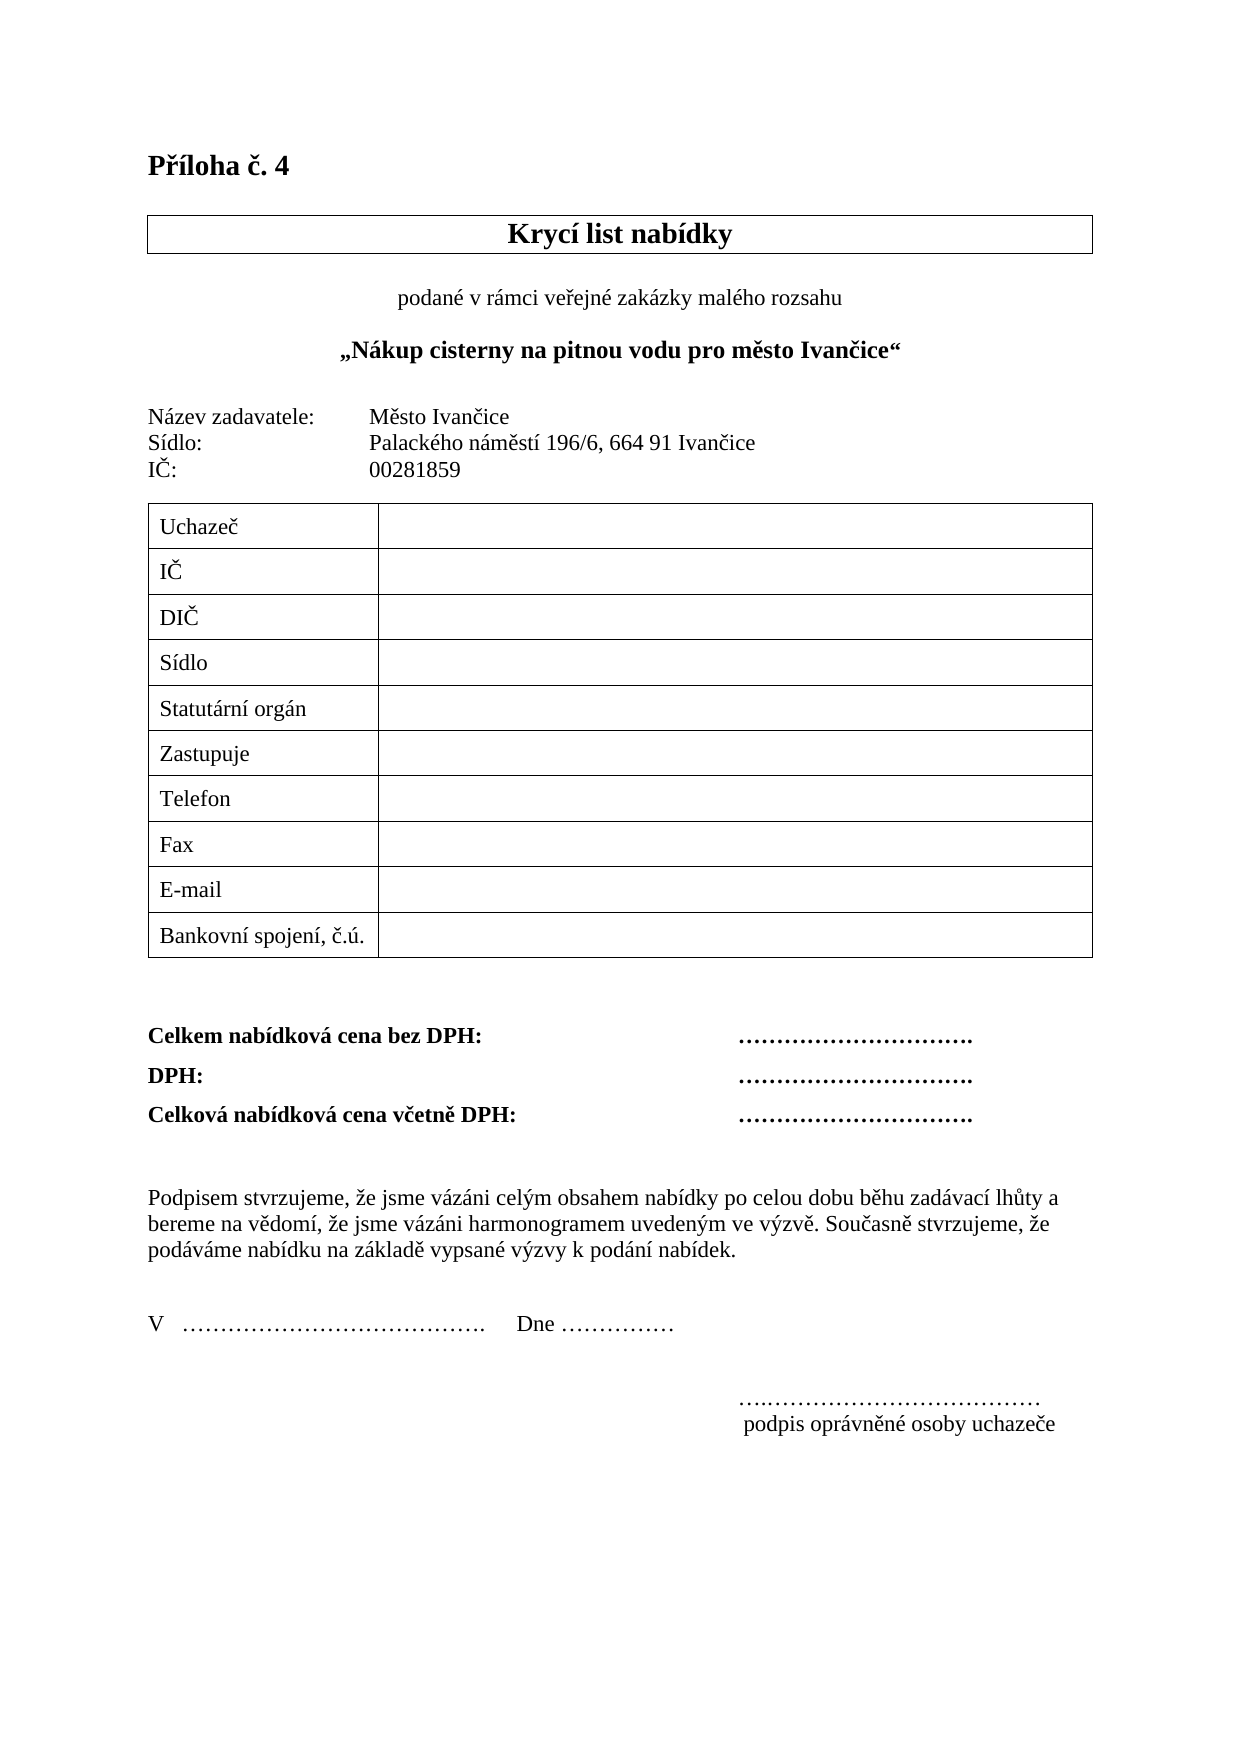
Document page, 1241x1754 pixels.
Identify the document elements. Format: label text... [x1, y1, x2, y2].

table_cell [379, 822, 1092, 866]
text Celkem nabídková cena bez DPH: …………………………. DPH: …………………………. Celková nabídková cena včetně DPH: …………………………. [148, 1023, 1093, 1170]
table_header Uchazeč [149, 504, 378, 548]
table_cell DIČ [149, 595, 378, 639]
table_cell Zastupuje [149, 731, 378, 775]
table_cell E-mail [149, 867, 378, 912]
text „Nákup cisterny na pitnou vodu pro město Ivančice“ [148, 335, 1093, 364]
text ….……………………………… podpis oprávněné osoby uchazeče [738, 1357, 1093, 1436]
text V …………………………………. Dne …………… [148, 1284, 1093, 1336]
table_cell Bankovní spojení, č.ú. [149, 913, 378, 957]
table_header [379, 504, 1092, 548]
text Příloha č. 4 [148, 148, 1093, 181]
text Název zadavatele: Město Ivančice Sídlo: Palackého náměstí 196/6, 664 91 Ivančice IČ: 00281859 [148, 377, 1093, 482]
table_cell [379, 640, 1092, 684]
table_cell [379, 549, 1092, 594]
table_cell Statutární orgán [149, 686, 378, 730]
table_cell [379, 867, 1092, 912]
table_cell [379, 776, 1092, 821]
table_cell IČ [149, 549, 378, 594]
table_cell [379, 595, 1092, 639]
table_cell [379, 913, 1092, 957]
table_cell Fax [149, 822, 378, 866]
text Podpisem stvrzujeme, že jsme vázáni celým obsahem nabídky po celou dobu běhu zadávací lhůty a bereme na vědomí, že jsme vázáni harmonogramem uvedeným ve výzvě. Současně stvrzujeme, že podáváme nabídku na základě vypsané výzvy k podání nabídek. [148, 1184, 1093, 1263]
table_cell Telefon [149, 776, 378, 821]
table_cell Sídlo [149, 640, 378, 684]
text podané v rámci veřejné zakázky malého rozsahu [148, 254, 1093, 311]
table_cell [379, 731, 1092, 775]
table_header Krycí list nabídky [148, 216, 1092, 253]
table_cell [379, 686, 1092, 730]
